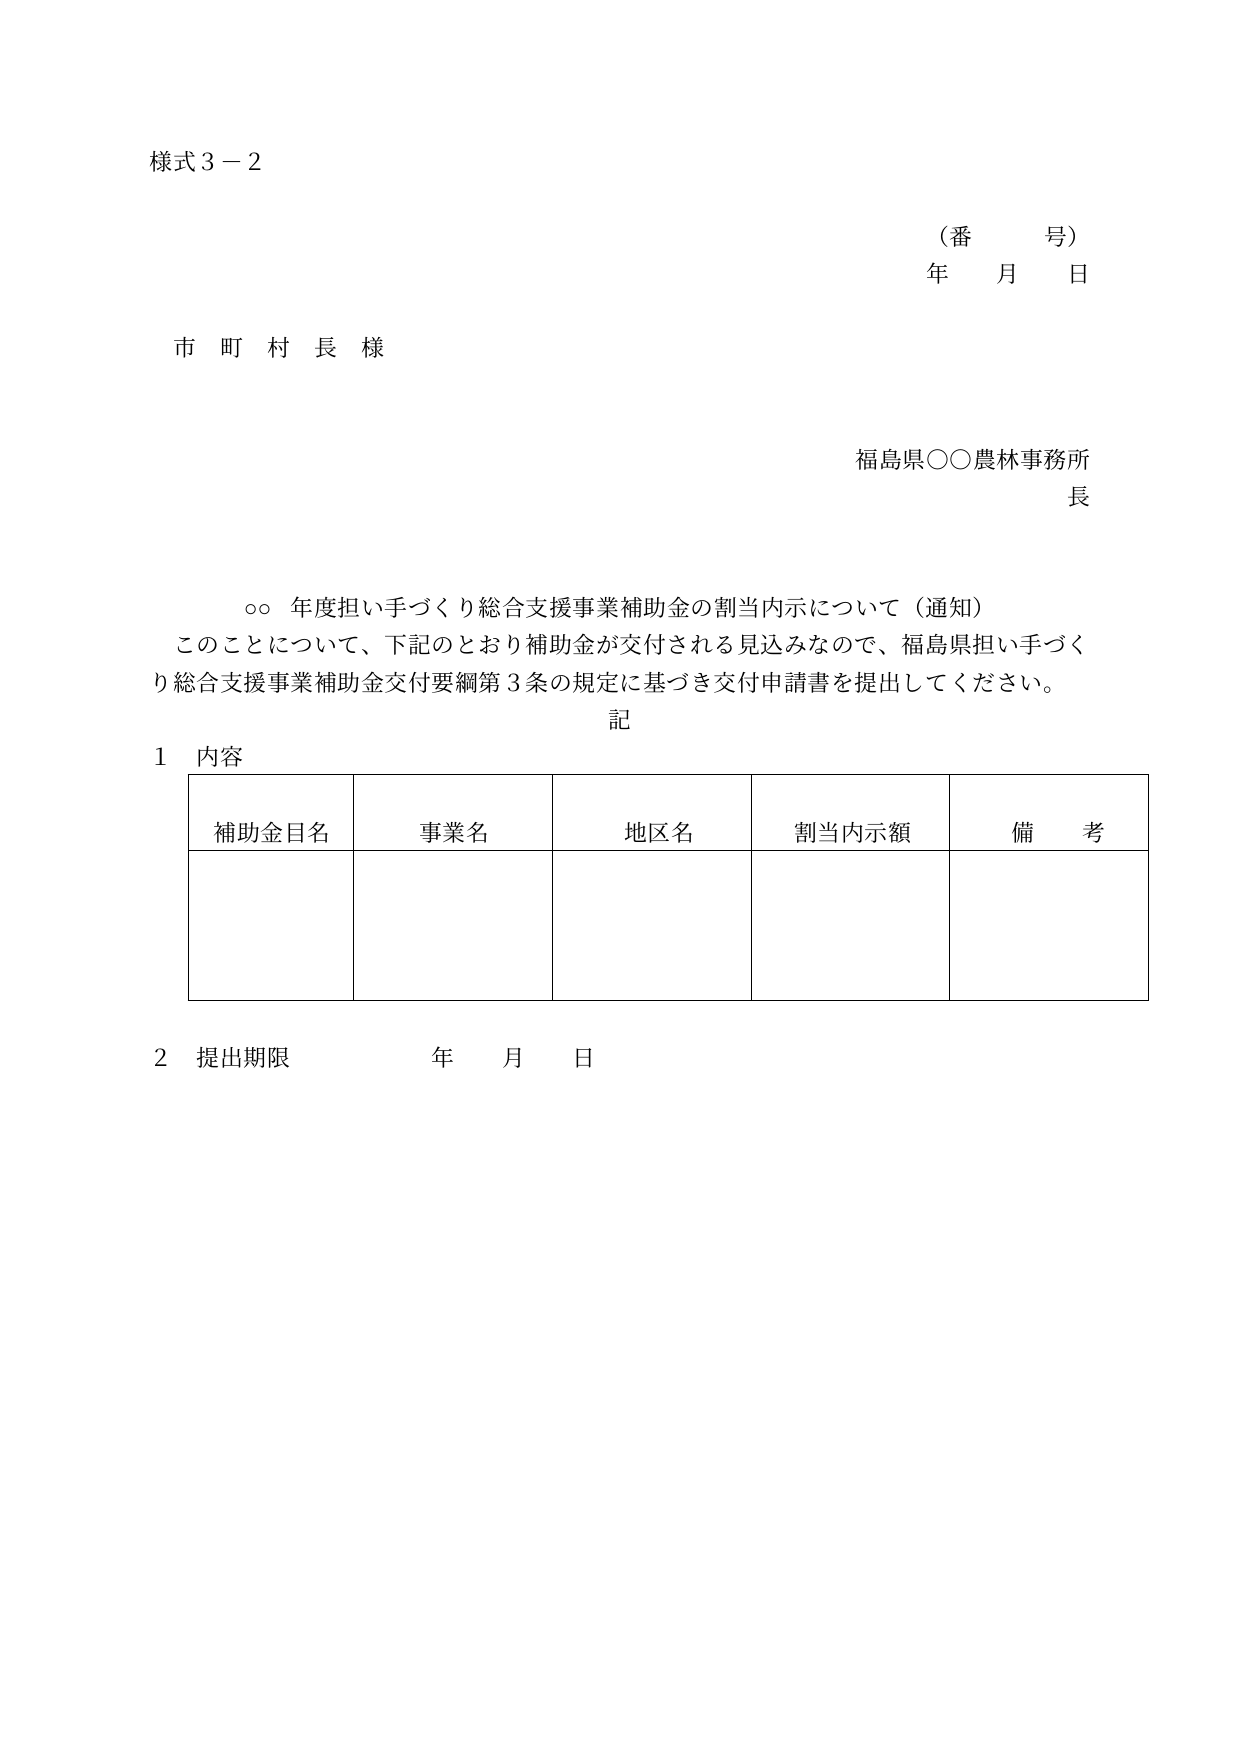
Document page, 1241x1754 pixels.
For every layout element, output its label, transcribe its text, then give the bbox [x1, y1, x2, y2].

table_header 事業名 [354, 775, 552, 850]
text １ 内容 [149, 737, 1091, 774]
table_header 備 考 [950, 775, 1148, 850]
table_header 割当内示額 [752, 775, 949, 850]
table_header 補助金目名 [189, 775, 353, 850]
text ○○年度担い手づくり総合支援事業補助金の割当内示について（通知） [149, 588, 1091, 626]
table_cell [950, 851, 1148, 999]
text 福島県○○農林事務所長 [746, 439, 1091, 514]
text 年 月 日 [149, 254, 1091, 291]
table_cell [553, 851, 751, 999]
table_cell [752, 851, 949, 999]
text ２ 提出期限 年 月 日 [149, 1038, 1091, 1075]
text 記 [149, 700, 1091, 737]
table_cell [189, 851, 353, 999]
text このことについて、下記のとおり補助金が交付される見込みなので、福島県担い手づくり総合支援事業補助金交付要綱第３条の規定に基づき交付申請書を提出してください。 [149, 626, 1091, 700]
table_cell [354, 851, 552, 999]
text 市 町 村 長 様 [149, 328, 1091, 365]
text （番 号） [149, 216, 1091, 254]
text 様式３－２ [149, 142, 1091, 179]
table_header 地区名 [553, 775, 751, 850]
